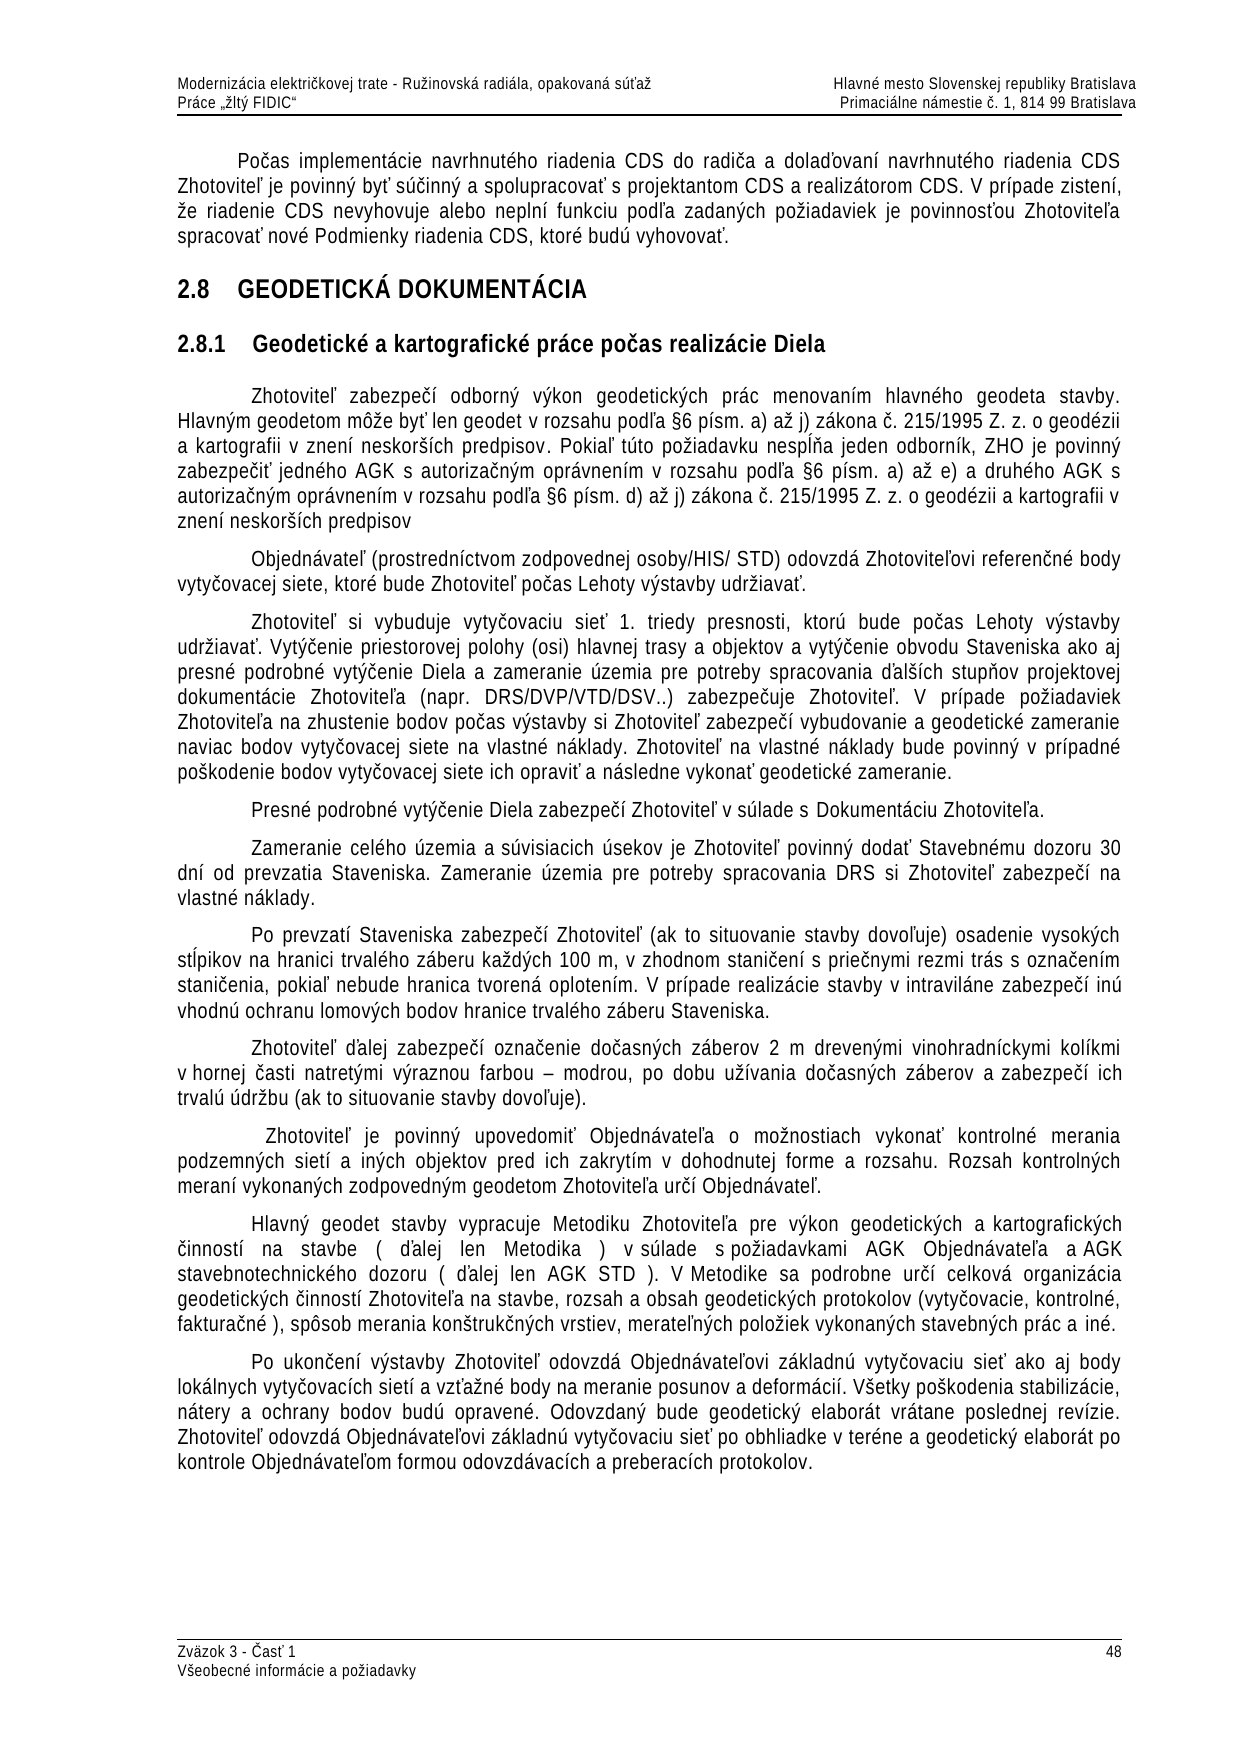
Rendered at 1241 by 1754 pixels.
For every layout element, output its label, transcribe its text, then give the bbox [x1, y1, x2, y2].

text Objednávateľ (prostredníctvom zodpovednej osoby/HIS/ STD) odovzdá Zhotoviteľovi referenčné body vytyčovacej siete, ktoré bude Zhotoviteľ počas Lehoty výstavby udržiavať. [177, 546, 1122, 596]
text Zameranie celého územia a súvisiacich úsekov je Zhotoviteľ povinný dodať Stavebnému dozoru 30 dní od prevzatia Staveniska. Zameranie územia pre potreby spracovania DRS si Zhotoviteľ zabezpečí na vlastné náklady. [177, 834, 1122, 910]
subtitle Geodetické a kartografické práce počas realizácie Diela [177, 329, 1122, 358]
text Zhotoviteľ zabezpečí odborný výkon geodetických prác menovaním hlavného geodeta stavby. Hlavným geodetom môže byť len geodet v rozsahu podľa §6 písm. a) až j) zákona č. 215/1995 Z. z. o geodézii a kartografii v znení neskorších predpisov. Pokiaľ túto požiadavku nespĺňa jeden odborník, ZHO je povinný zabezpečiť jedného AGK s autorizačným oprávnením v rozsahu podľa §6 písm. a) až e) a druhého AGK s autorizačným oprávnením v rozsahu podľa §6 písm. d) až j) zákona č. 215/1995 Z. z. o geodézii a kartografii v znení neskorších predpisov [177, 383, 1122, 533]
text Hlavný geodet stavby vypracuje Metodiku Zhotoviteľa pre výkon geodetických a kartografických činností na stavbe ( ďalej len Metodika ) v súlade s požiadavkami AGK Objednávateľa a AGK stavebnotechnického dozoru ( ďalej len AGK STD ). V Metodike sa podrobne určí celková organizácia geodetických činností Zhotoviteľa na stavbe, rozsah a obsah geodetických protokolov (vytyčovacie, kontrolné, fakturačné ), spôsob merania konštrukčných vrstiev, merateľných položiek vykonaných stavebných prác a iné. [177, 1211, 1122, 1336]
text Po prevzatí Staveniska zabezpečí Zhotoviteľ (ak to situovanie stavby dovoľuje) osadenie vysokých stĺpikov na hranici trvalého záberu každých 100 m, v zhodnom staničení s priečnymi rezmi trás s označením staničenia, pokiaľ nebude hranica tvorená oplotením. V prípade realizácie stavby v intraviláne zabezpečí inú vhodnú ochranu lomových bodov hranice trvalého záberu Staveniska. [177, 922, 1122, 1023]
text Presné podrobné vytýčenie Diela zabezpečí Zhotoviteľ v súlade s Dokumentáciu Zhotoviteľa. [177, 797, 1122, 822]
text Zhotoviteľ si vybuduje vytyčovaciu sieť 1. triedy presnosti, ktorú bude počas Lehoty výstavby udržiavať. Vytýčenie priestorovej polohy (osi) hlavnej trasy a objektov a vytýčenie obvodu Staveniska ako aj presné podrobné vytýčenie Diela a zameranie územia pre potreby spracovania ďalších stupňov projektovej dokumentácie Zhotoviteľa (napr. DRS/DVP/VTD/DSV..) zabezpečuje Zhotoviteľ. V prípade požiadaviek Zhotoviteľa na zhustenie bodov počas výstavby si Zhotoviteľ zabezpečí vybudovanie a geodetické zameranie naviac bodov vytyčovacej siete na vlastné náklady. Zhotoviteľ na vlastné náklady bude povinný v prípadné poškodenie bodov vytyčovacej siete ich opraviť a následne vykonať geodetické zameranie. [177, 608, 1122, 784]
text Zhotoviteľ je povinný upovedomiť Objednávateľa o možnostiach vykonať kontrolné merania podzemných sietí a iných objektov pred ich zakrytím v dohodnutej forme a rozsahu. Rozsah kontrolných meraní vykonaných zodpovedným geodetom Zhotoviteľa určí Objednávateľ. [177, 1123, 1122, 1198]
text Po ukončení výstavby Zhotoviteľ odovzdá Objednávateľovi základnú vytyčovaciu sieť ako aj body lokálnych vytyčovacích sietí a vzťažné body na meranie posunov a deformácií. Všetky poškodenia stabilizácie, nátery a ochrany bodov budú opravené. Odovzdaný bude geodetický elaborát vrátane poslednej revízie. Zhotoviteľ odovzdá Objednávateľovi základnú vytyčovaciu sieť po obhliadke v teréne a geodetický elaborát po kontrole Objednávateľom formou odovzdávacích a preberacích protokolov. [177, 1349, 1122, 1474]
subtitle Geodetická Dokumentácia [177, 273, 1122, 304]
text Zhotoviteľ ďalej zabezpečí označenie dočasných záberov 2 m drevenými vinohradníckymi kolíkmi v hornej časti natretými výraznou farbou – modrou, po dobu užívania dočasných záberov a zabezpečí ich trvalú údržbu (ak to situovanie stavby dovoľuje). [177, 1035, 1122, 1110]
text Počas implementácie navrhnutého riadenia CDS do radiča a dolaďovaní navrhnutého riadenia CDS Zhotoviteľ je povinný byť súčinný a spolupracovať s projektantom CDS a realizátorom CDS. V prípade zistení, že riadenie CDS nevyhovuje alebo neplní funkciu podľa zadaných požiadaviek je povinnosťou Zhotoviteľa spracovať nové Podmienky riadenia CDS, ktoré budú vyhovovať. [177, 148, 1122, 248]
